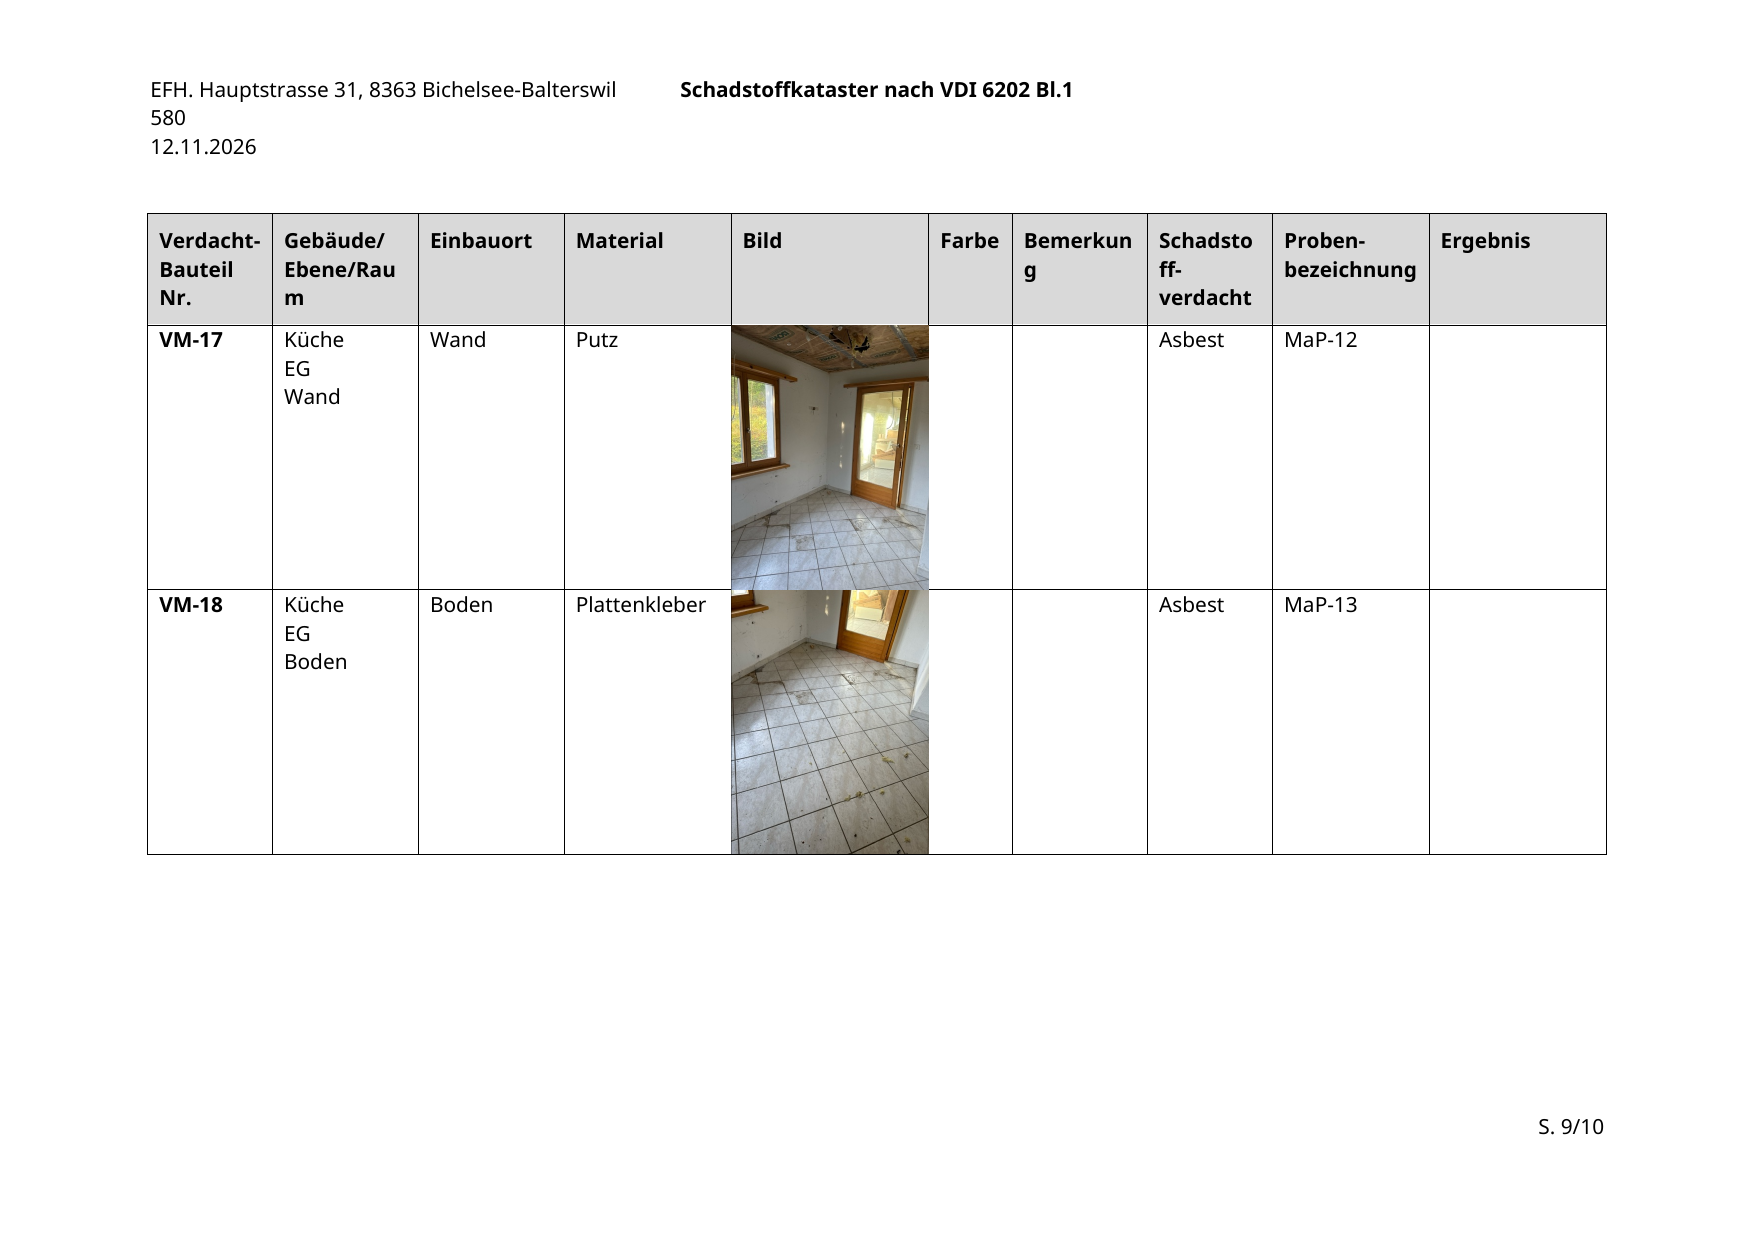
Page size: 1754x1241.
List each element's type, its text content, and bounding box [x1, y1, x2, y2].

table_header Schadstoff-verdacht [1148, 214, 1272, 324]
table_header Proben-bezeichnung [1273, 214, 1429, 324]
table_cell [1430, 326, 1606, 589]
table_header Verdacht-Bauteil Nr. [148, 214, 272, 324]
table_cell MaP-13 [1273, 590, 1429, 854]
table_cell Putz [565, 326, 731, 589]
table_cell MaP-12 [1273, 326, 1429, 589]
table_cell VM-18 [148, 590, 272, 854]
table_header Ergebnis [1430, 214, 1606, 324]
table_header Gebäude/ Ebene/Raum [273, 214, 418, 324]
picture [731, 325, 929, 854]
table_cell Küche EG Boden [273, 590, 418, 854]
table_cell Asbest [1148, 590, 1272, 854]
table_cell [1013, 590, 1147, 854]
table_cell Küche EG Wand [273, 326, 418, 589]
table_cell Asbest [1148, 326, 1272, 589]
table_cell Plattenkleber [565, 590, 731, 854]
table_cell [1013, 326, 1147, 589]
table_cell VM-17 [148, 326, 272, 589]
table_cell Wand [419, 326, 564, 589]
table_header Bemerkung [1013, 214, 1147, 324]
table_cell [929, 590, 1012, 854]
table_cell Boden [419, 590, 564, 854]
table_header Material [565, 214, 731, 324]
table_header Bild [732, 214, 928, 324]
table_header Einbauort [419, 214, 564, 324]
table_cell [929, 326, 1012, 589]
table_cell [1430, 590, 1606, 854]
table_header Farbe [929, 214, 1012, 324]
